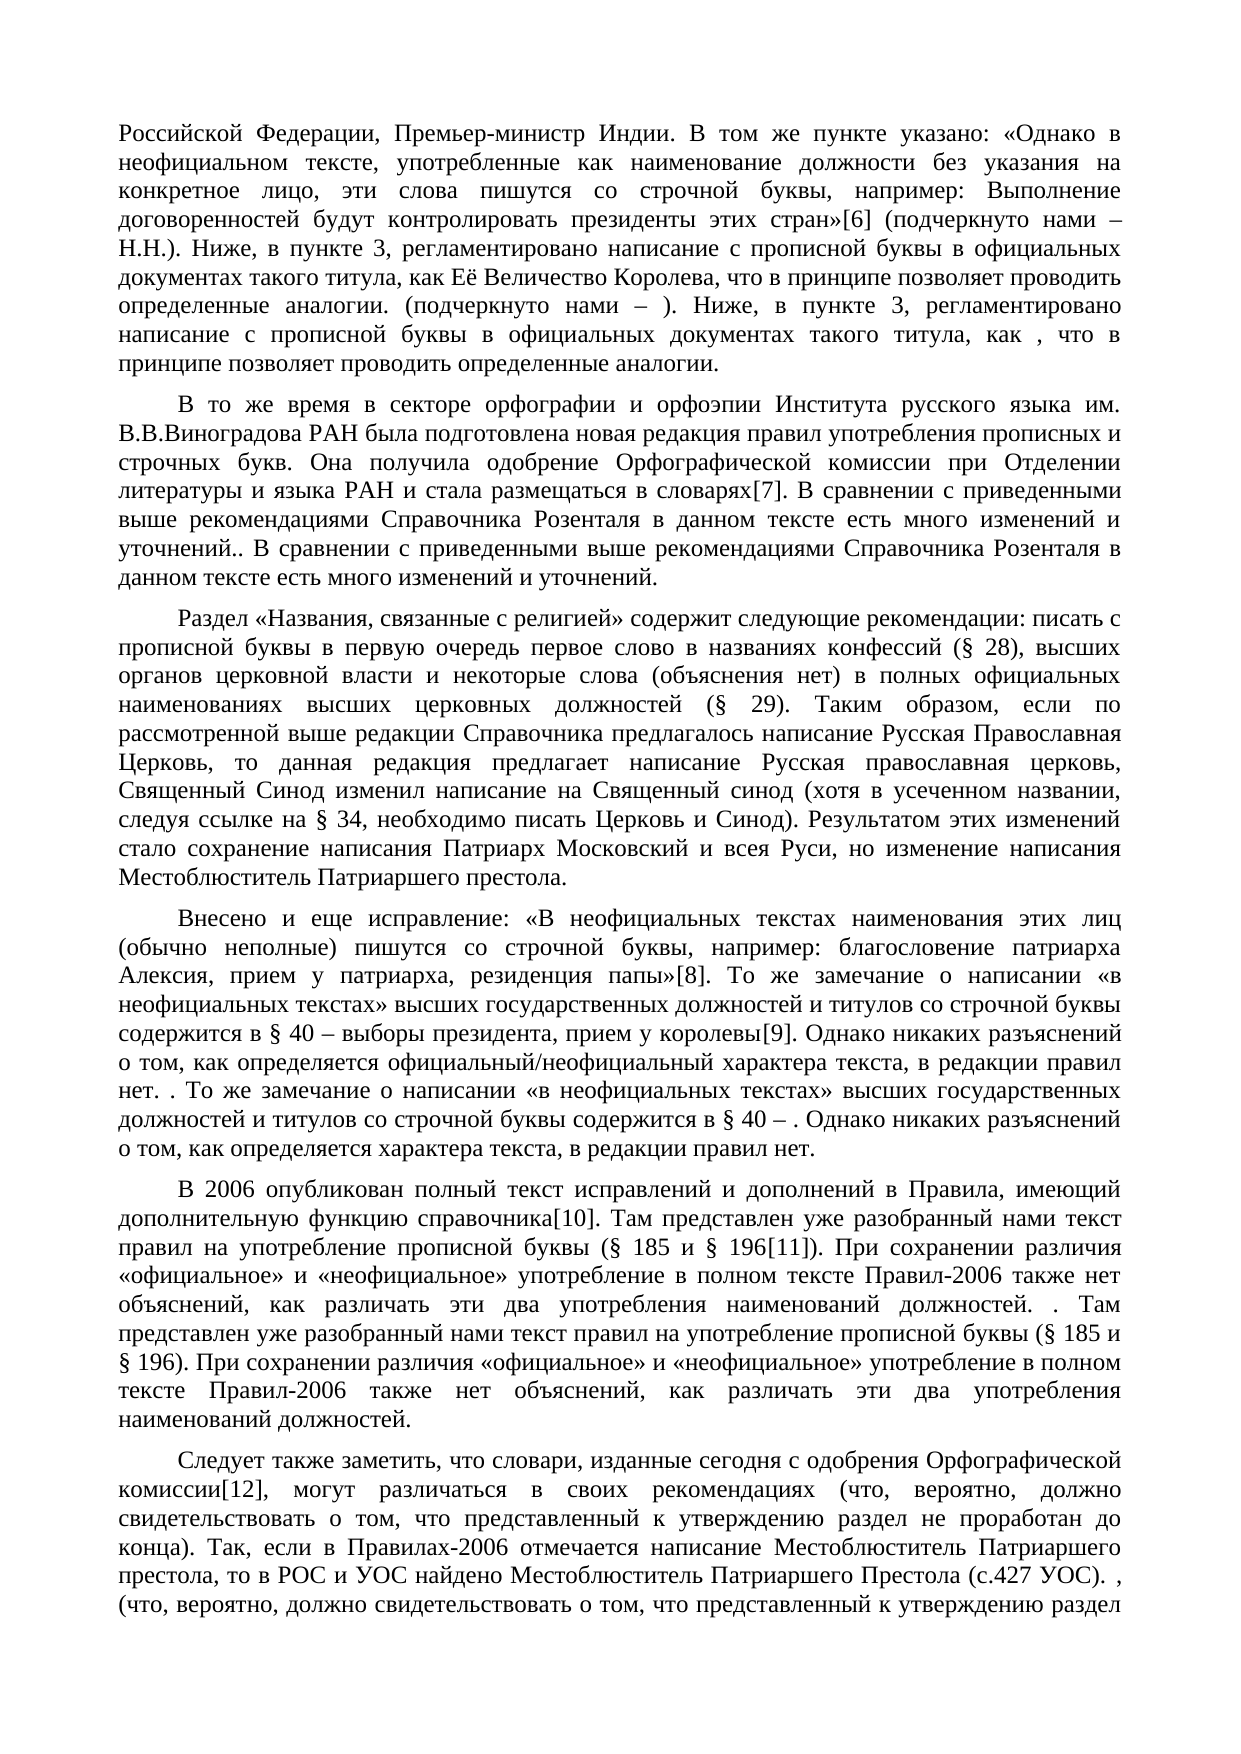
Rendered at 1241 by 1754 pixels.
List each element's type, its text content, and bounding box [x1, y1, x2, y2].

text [118, 1446, 1122, 1618]
text Внесено и еще исправление: «В неофициальных текстах наименования этих лиц (обычно неполные) пишутся со строчной буквы, например: благословение патриарха Алексия, прием у патриарха, резиденция папы»[8]. То же замечание о написании «в неофициальных текстах» высших государственных должностей и титулов со строчной буквы содержится в § 40 – выборы президента, прием у королевы[9]. Однако никаких разъяснений о том, как определяется официальный/неофициальный характера текста, в редакции правил нет. . То же замечание о написании «в неофициальных текстах» высших государственных должностей и титулов со строчной буквы содержится в § 40 – . Однако никаких разъяснений о том, как определяется характера текста, в редакции правил нет. [118, 903, 1122, 1162]
text Раздел «Названия, связанные с религией» содержит следующие рекомендации: писать с прописной буквы в первую очередь первое слово в названиях конфессий (§ 28), высших органов церковной власти и некоторые слова (объяснения нет) в полных официальных наименованиях высших церковных должностей (§ 29). Таким образом, если по рассмотренной выше редакции Справочника предлагалось написание Русская Православная Церковь, то данная редакция предлагает написание Русская православная церковь, Священный Синод изменил написание на Священный синод (хотя в усеченном названии, следуя ссылке на § 34, необходимо писать Церковь и Синод). Результатом этих изменений стало сохранение написания Патриарх Московский и всея Руси, но изменение написания Местоблюститель Патриаршего престола. [118, 603, 1122, 891]
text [118, 118, 1122, 377]
text В 2006 опубликован полный текст исправлений и дополнений в Правила, имеющий дополнительную функцию справочника[10]. Там представлен уже разобранный нами текст правил на употребление прописной буквы (§ 185 и § 196[11]). При сохранении различия «официальное» и «неофициальное» употребление в полном тексте Правил-2006 также нет объяснений, как различать эти два употребления наименований должностей. . Там представлен уже разобранный нами текст правил на употребление прописной буквы (§ 185 и § 196). При сохранении различия «официальное» и «неофициальное» употребление в полном тексте Правил-2006 также нет объяснений, как различать эти два употребления наименований должностей. [118, 1174, 1122, 1433]
text В то же время в секторе орфографии и орфоэпии Института русского языка им. В.В.Виноградова РАН была подготовлена новая редакция правил употребления прописных и строчных букв. Она получила одобрение Орфографической комиссии при Отделении литературы и языка РАН и стала размещаться в словарях[7]. В сравнении с приведенными выше рекомендациями Справочника Розенталя в данном тексте есть много изменений и уточнений.. В сравнении с приведенными выше рекомендациями Справочника Розенталя в данном тексте есть много изменений и уточнений. [118, 389, 1122, 591]
